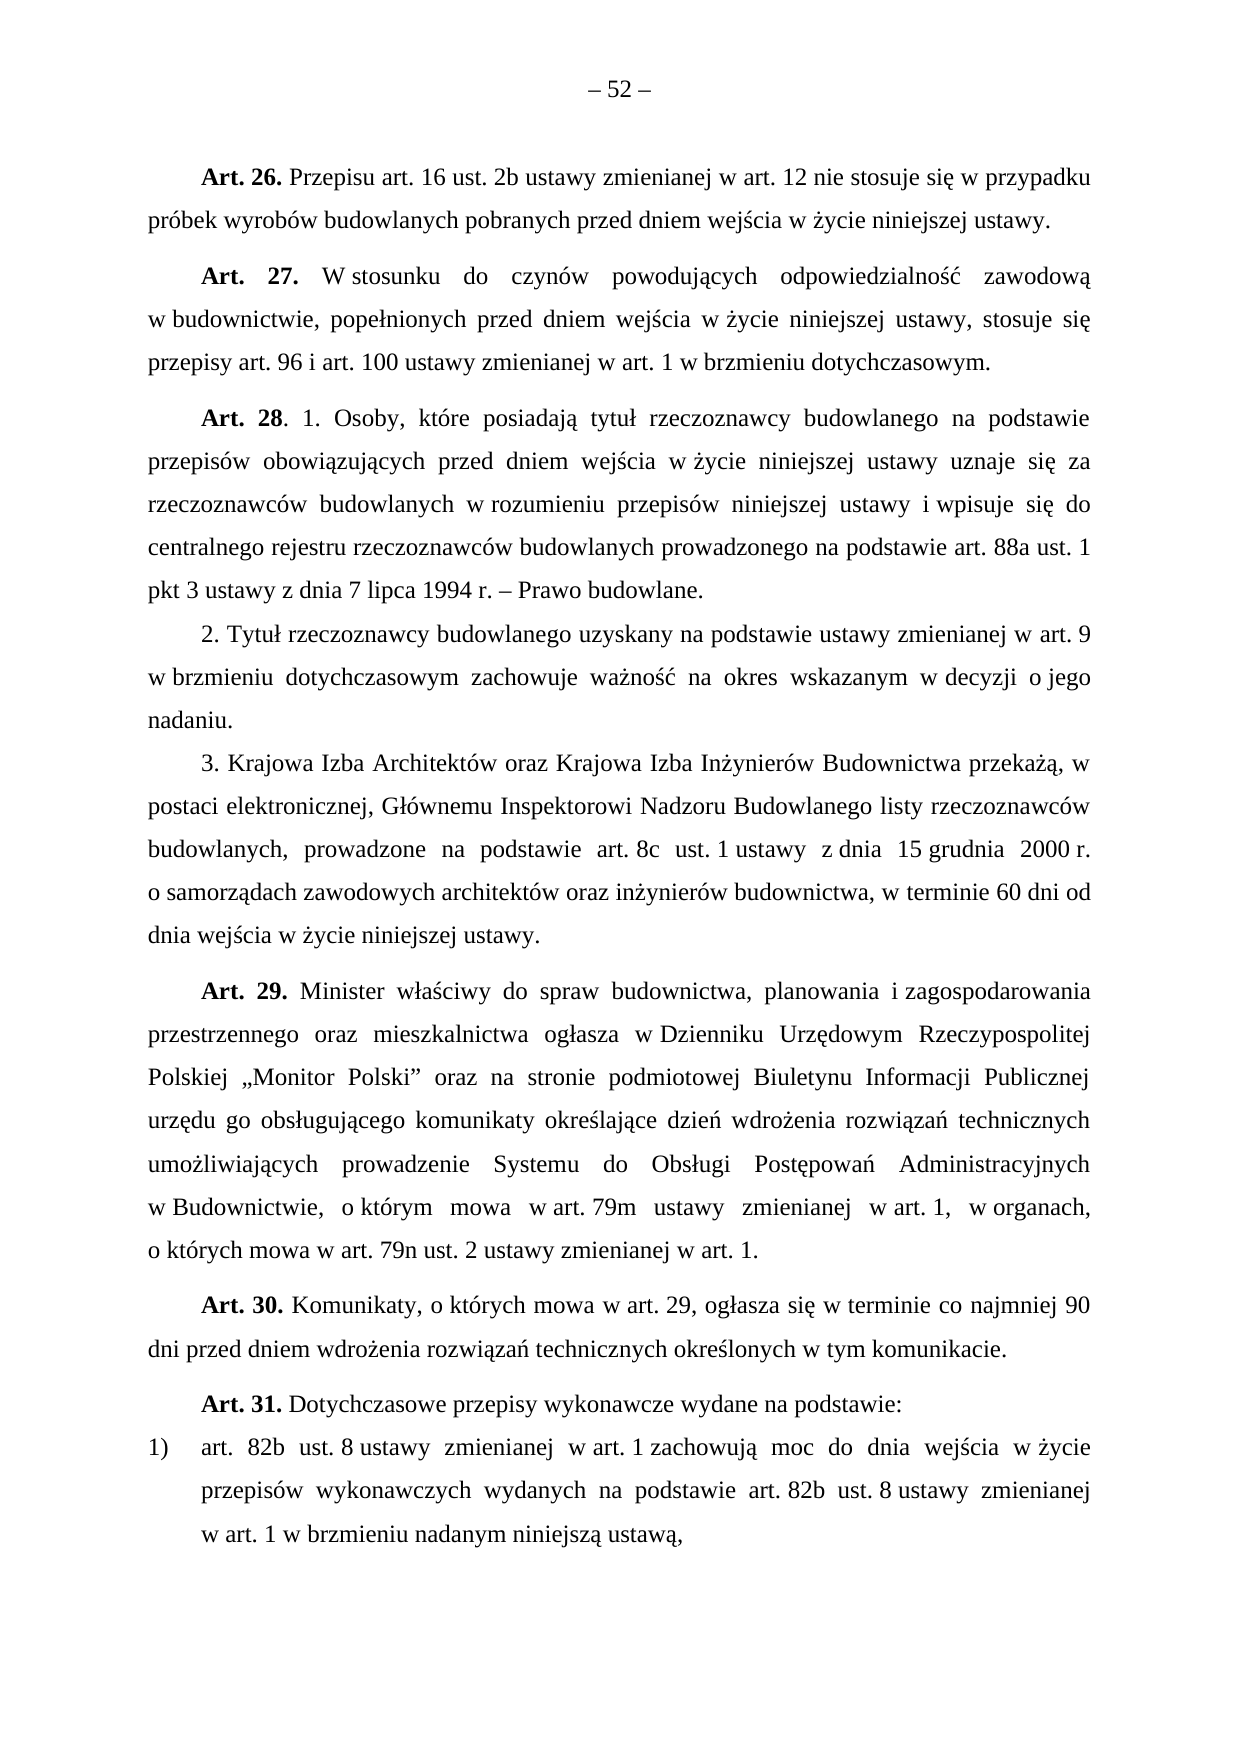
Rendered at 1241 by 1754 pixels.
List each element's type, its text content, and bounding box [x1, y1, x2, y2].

text 2. Tytuł rzeczoznawcy budowlanego uzyskany na podstawie ustawy zmienianej w art. 9 w brzmieniu dotychczasowym zachowuje ważność na okres wskazanym w decyzji o jego nadaniu. [148, 619, 1091, 734]
text Art. 26. Przepisu art. 16 ust. 2b ustawy zmienianej w art. 12 nie stosuje się w przypadku próbek wyrobów budowlanych pobranych przed dniem wejścia w życie niniejszej ustawy. [148, 162, 1091, 234]
text 3. Krajowa Izba Architektów oraz Krajowa Izba Inżynierów Budownictwa przekażą, w postaci elektronicznej, Głównemu Inspektorowi Nadzoru Budowlanego listy rzeczoznawców budowlanych, prowadzone na podstawie art. 8c ust. 1 ustawy z dnia 15 grudnia 2000 r. o samorządach zawodowych architektów oraz inżynierów budownictwa, w terminie 60 dni od dnia wejścia w życie niniejszej ustawy. [148, 748, 1091, 949]
text Art. 27. W stosunku do czynów powodujących odpowiedzialność zawodową w budownictwie, popełnionych przed dniem wejścia w życie niniejszej ustawy, stosuje się przepisy art. 96 i art. 100 ustawy zmienianej w art. 1 w brzmieniu dotychczasowym. [148, 261, 1091, 376]
text 1) art. 82b ust. 8 ustawy zmienianej w art. 1 zachowują moc do dnia wejścia w życie przepisów wykonawczych wydanych na podstawie art. 82b ust. 8 ustawy zmienianej w art. 1 w brzmieniu nadanym niniejszą ustawą, [148, 1432, 1091, 1547]
text Art. 28. 1. Osoby, które posiadają tytuł rzeczoznawcy budowlanego na podstawie przepisów obowiązujących przed dniem wejścia w życie niniejszej ustawy uznaje się za rzeczoznawców budowlanych w rozumieniu przepisów niniejszej ustawy i wpisuje się do centralnego rejestru rzeczoznawców budowlanych prowadzonego na podstawie art. 88a ust. 1 pkt 3 ustawy z dnia 7 lipca 1994 r. – Prawo budowlane. [148, 403, 1091, 604]
text Art. 30. Komunikaty, o których mowa w art. 29, ogłasza się w terminie co najmniej 90 dni przed dniem wdrożenia rozwiązań technicznych określonych w tym komunikacie. [148, 1291, 1091, 1362]
text Art. 31. Dotychczasowe przepisy wykonawcze wydane na podstawie: [148, 1389, 1091, 1418]
text Art. 29. Minister właściwy do spraw budownictwa, planowania i zagospodarowania przestrzennego oraz mieszkalnictwa ogłasza w Dzienniku Urzędowym Rzeczypospolitej Polskiej „Monitor Polski” oraz na stronie podmiotowej Biuletynu Informacji Publicznej urzędu go obsługującego komunikaty określające dzień wdrożenia rozwiązań technicznych umożliwiających prowadzenie Systemu do Obsługi Postępowań Administracyjnych w Budownictwie, o którym mowa w art. 79m ustawy zmienianej w art. 1, w organach, o których mowa w art. 79n ust. 2 ustawy zmienianej w art. 1. [148, 976, 1091, 1264]
